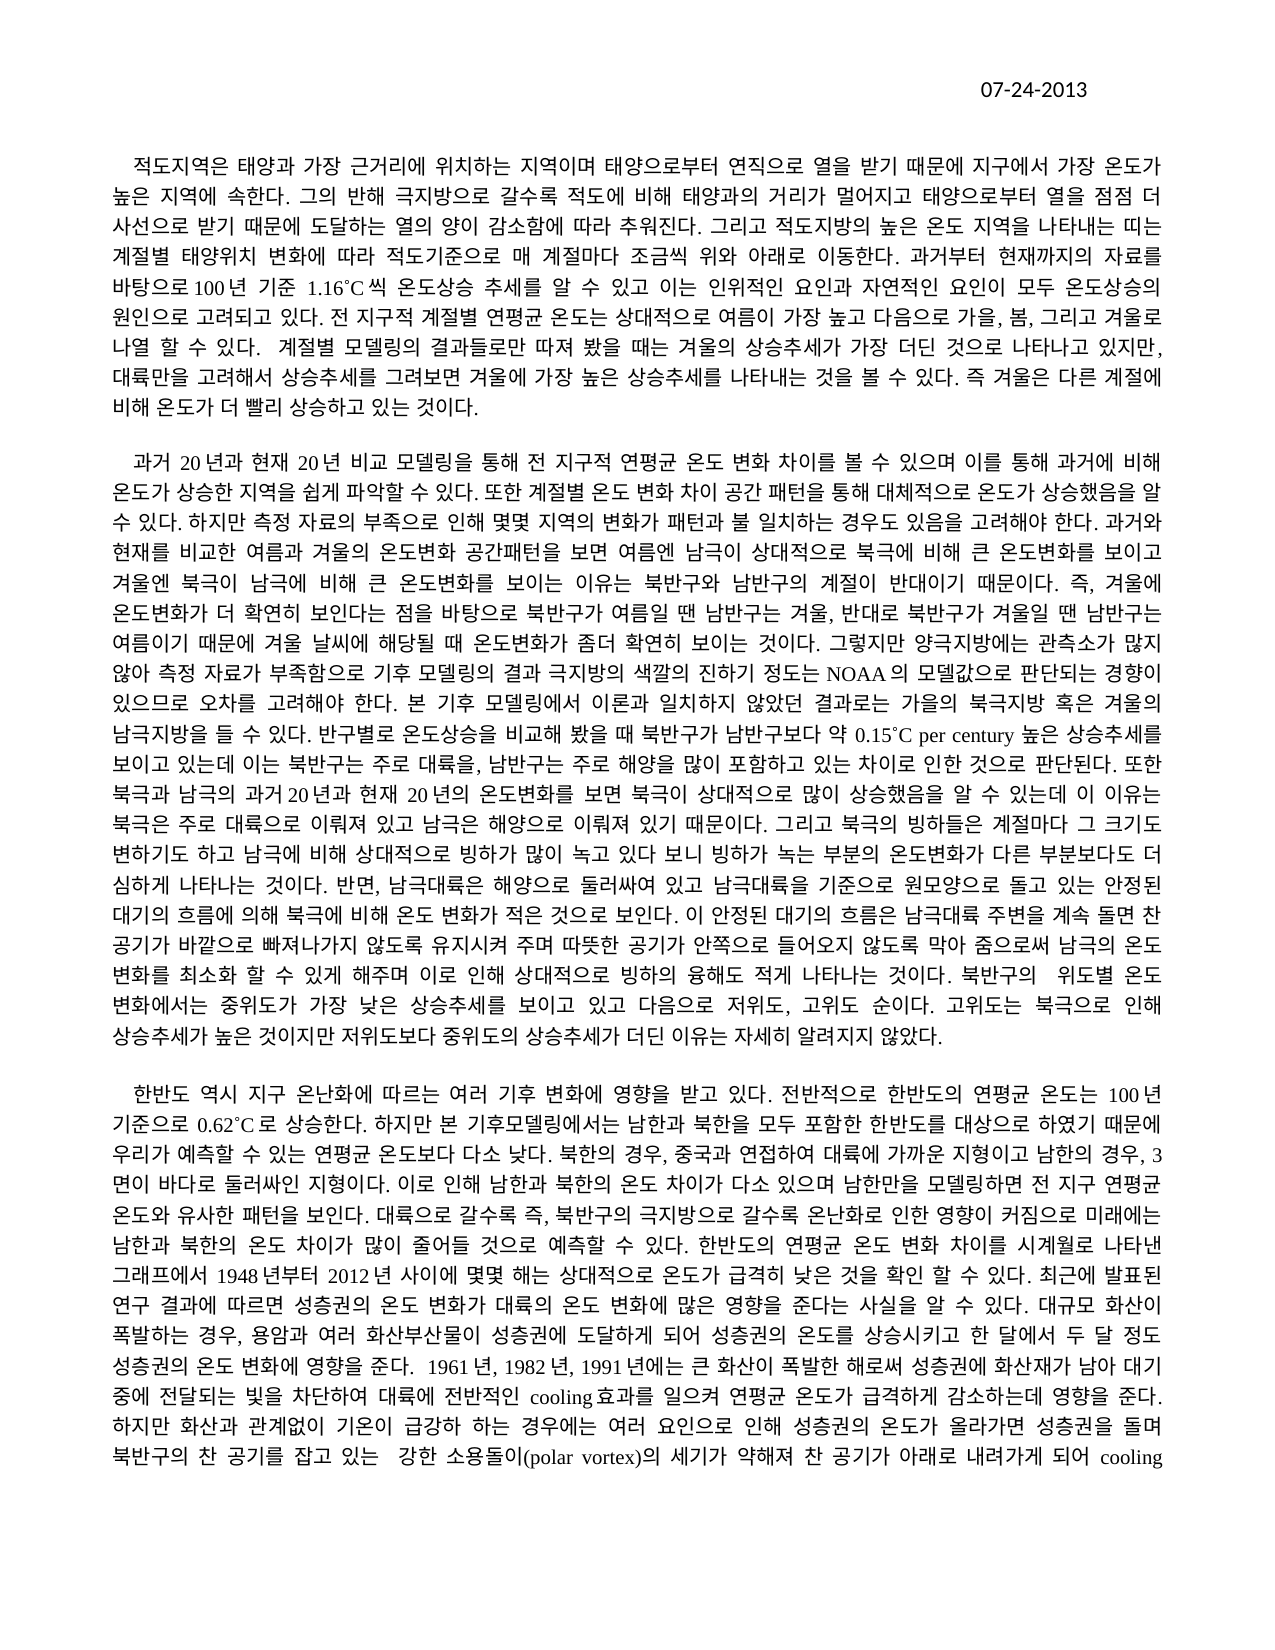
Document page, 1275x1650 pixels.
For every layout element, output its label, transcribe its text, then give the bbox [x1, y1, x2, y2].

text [112, 1078, 1162, 1471]
text 적도지역은 태양과 가장 근거리에 위치하는 지역이며 태양으로부터 연직으로 열을 받기 때문에 지구에서 가장 온도가 높은 지역에 속한다. 그의 반해 극지방으로 갈수록 적도에 비해 태양과의 거리가 멀어지고 태양으로부터 열을 점점 더 사선으로 받기 때문에 도달하는 열의 양이 감소함에 따라 추워진다. 그리고 적도지방의 높은 온도 지역을 나타내는 띠는 계절별 태양위치 변화에 따라 적도기준으로 매 계절마다 조금씩 위와 아래로 이동한다. 과거부터 현재까지의 자료를 바탕으로100년 기준 1.16˚C씩 온도상승 추세를 알 수 있고 이는 인위적인 요인과 자연적인 요인이 모두 온도상승의 원인으로 고려되고 있다. 전 지구적 계절별 연평균 온도는 상대적으로 여름이 가장 높고 다음으로 가을, 봄, 그리고 겨울로 나열 할 수 있다. 계절별 모델링의 결과들로만 따져 봤을 때는 겨울의 상승추세가 가장 더딘 것으로 나타나고 있지만, 대륙만을 고려해서 상승추세를 그려보면 겨울에 가장 높은 상승추세를 나타내는 것을 볼 수 있다. 즉 겨울은 다른 계절에 비해 온도가 더 빨리 상승하고 있는 것이다. [112, 150, 1162, 422]
text 과거 20년과 현재 20년 비교 모델링을 통해 전 지구적 연평균 온도 변화 차이를 볼 수 있으며 이를 통해 과거에 비해 온도가 상승한 지역을 쉽게 파악할 수 있다. 또한 계절별 온도 변화 차이 공간 패턴을 통해 대체적으로 온도가 상승했음을 알 수 있다. 하지만 측정 자료의 부족으로 인해 몇몇 지역의 변화가 패턴과 불 일치하는 경우도 있음을 고려해야 한다. 과거와 현재를 비교한 여름과 겨울의 온도변화 공간패턴을 보면 여름엔 남극이 상대적으로 북극에 비해 큰 온도변화를 보이고 겨울엔 북극이 남극에 비해 큰 온도변화를 보이는 이유는 북반구와 남반구의 계절이 반대이기 때문이다. 즉, 겨울에 온도변화가 더 확연히 보인다는 점을 바탕으로 북반구가 여름일 땐 남반구는 겨울, 반대로 북반구가 겨울일 땐 남반구는 여름이기 때문에 겨울 날씨에 해당될 때 온도변화가 좀더 확연히 보이는 것이다. 그렇지만 양극지방에는 관측소가 많지 않아 측정 자료가 부족함으로 기후 모델링의 결과 극지방의 색깔의 진하기 정도는NOAA의 모델값으로 판단되는 경향이 있으므로 오차를 고려해야 한다. 본 기후 모델링에서 이론과 일치하지 않았던 결과로는 가을의 북극지방 혹은 겨울의 남극지방을 들 수 있다. 반구별로 온도상승을 비교해 봤을 때 북반구가 남반구보다 약 0.15˚C per century 높은 상승추세를 보이고 있는데 이는 북반구는 주로 대륙을, 남반구는 주로 해양을 많이 포함하고 있는 차이로 인한 것으로 판단된다. 또한 북극과 남극의 과거20년과 현재 20년의 온도변화를 보면 북극이 상대적으로 많이 상승했음을 알 수 있는데 이 이유는 북극은 주로 대륙으로 이뤄져 있고 남극은 해양으로 이뤄져 있기 때문이다. 그리고 북극의 빙하들은 계절마다 그 크기도 변하기도 하고 남극에 비해 상대적으로 빙하가 많이 녹고 있다 보니 빙하가 녹는 부분의 온도변화가 다른 부분보다도 더 심하게 나타나는 것이다. 반면, 남극대륙은 해양으로 둘러싸여 있고 남극대륙을 기준으로 원모양으로 돌고 있는 안정된 대기의 흐름에 의해 북극에 비해 온도 변화가 적은 것으로 보인다. 이 안정된 대기의 흐름은 남극대륙 주변을 계속 돌면 찬 공기가 바깥으로 빠져나가지 않도록 유지시켜 주며 따뜻한 공기가 안쪽으로 들어오지 않도록 막아 줌으로써 남극의 온도 변화를 최소화 할 수 있게 해주며 이로 인해 상대적으로 빙하의 융해도 적게 나타나는 것이다. 북반구의 위도별 온도 변화에서는 중위도가 가장 낮은 상승추세를 보이고 있고 다음으로 저위도, 고위도 순이다. 고위도는 북극으로 인해 상승추세가 높은 것이지만 저위도보다 중위도의 상승추세가 더딘 이유는 자세히 알려지지 않았다. [112, 446, 1162, 1050]
